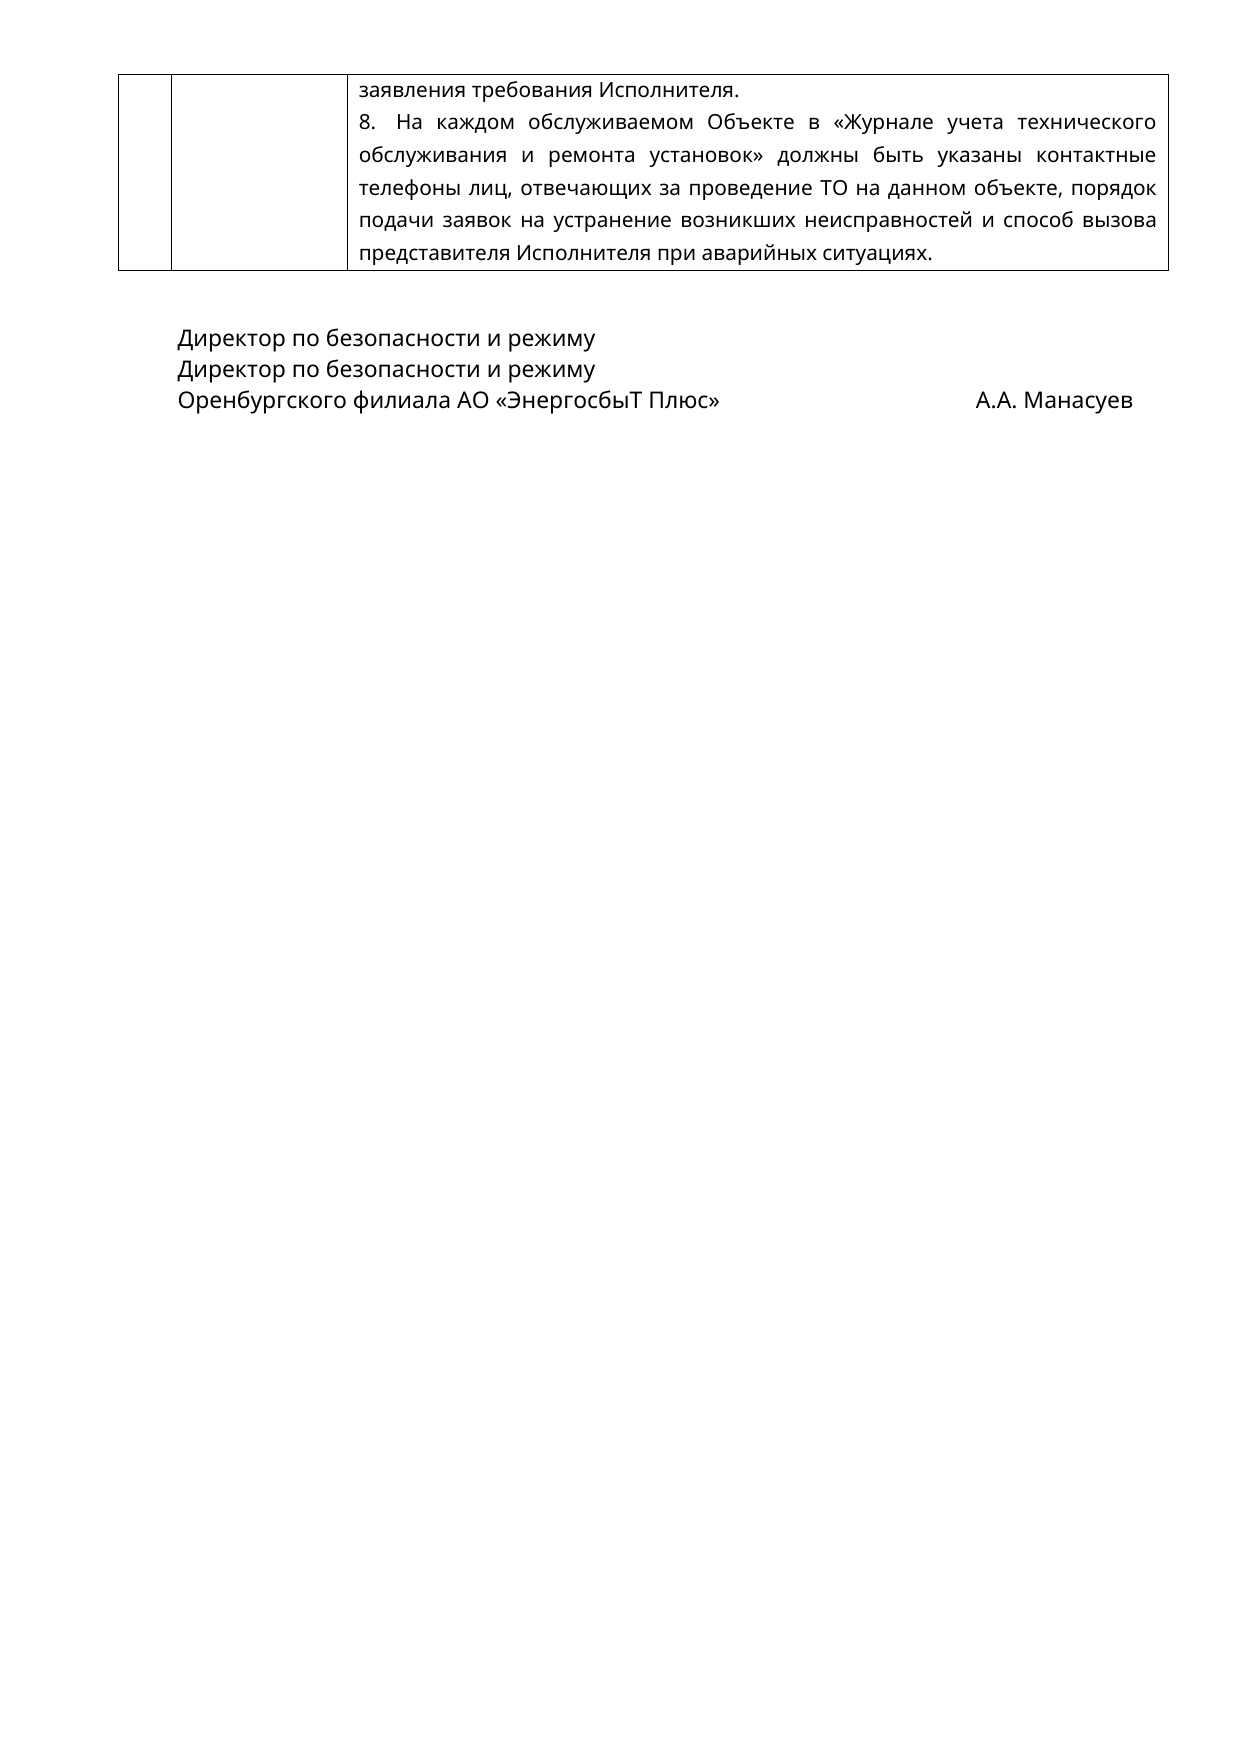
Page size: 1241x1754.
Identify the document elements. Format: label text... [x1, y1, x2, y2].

text Директор по безопасности и режиму [177, 353, 1152, 384]
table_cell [172, 75, 347, 270]
text Оренбургского филиала АО «ЭнергосбыТ Плюс» А.А. Манасуев [177, 384, 1152, 415]
text Директор по безопасности и режиму [177, 322, 1152, 353]
table_cell 8 [119, 75, 171, 270]
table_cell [348, 75, 1168, 270]
